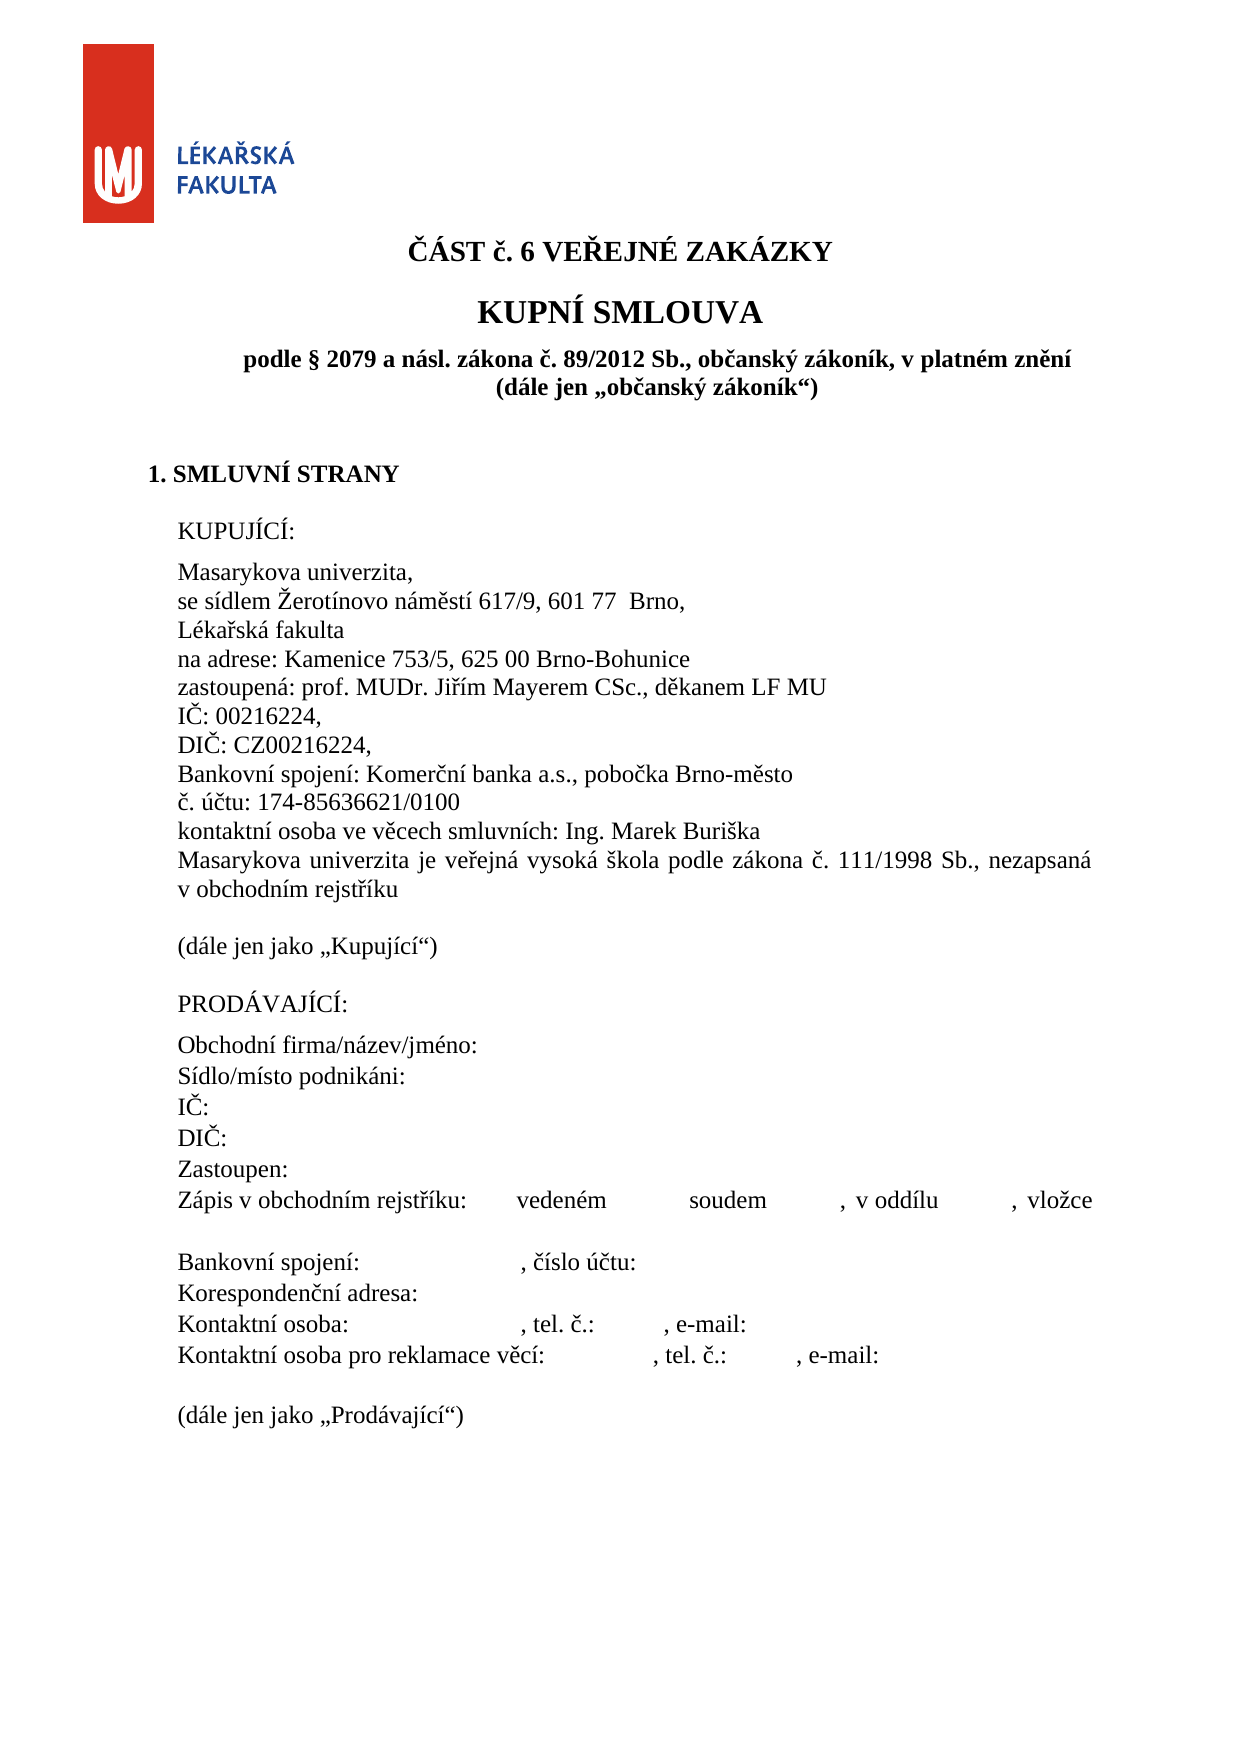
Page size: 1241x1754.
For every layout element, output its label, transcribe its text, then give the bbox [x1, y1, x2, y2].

text PRODÁVAJÍCÍ: [177, 989, 1093, 1017]
text Zápis v obchodním rejstříku: vedeném soudem , v oddílu , vložce [177, 1185, 1093, 1245]
text Sídlo/místo podnikáni: [177, 1061, 1093, 1090]
text Bankovní spojení: , číslo účtu: [177, 1247, 1093, 1276]
text část č. 6 veřejné zakázky [148, 234, 1093, 268]
text zastoupená: prof. MUDr. Jiřím Mayerem CSc., děkanem LF MU [177, 672, 1093, 701]
text Kontaktní osoba: , tel. č.: , e-mail: [177, 1309, 1093, 1338]
text Masarykova univerzita, [177, 557, 1093, 586]
text IČ: 00216224, [177, 701, 1093, 730]
text Korespondenční adresa: [177, 1278, 1093, 1307]
text KUPNÍ SMLOUVA [148, 293, 1093, 331]
text DIČ: [177, 1123, 1093, 1152]
text Obchodní firma/název/jméno: [177, 1030, 1093, 1059]
text DIČ: CZ00216224, [177, 730, 1093, 759]
text se sídlem Žerotínovo náměstí 617/9, 601 77 Brno, [177, 586, 1093, 615]
text podle § 2079 a násl. zákona č. 89/2012 Sb., občanský zákoník, v platném znění (dále jen „občanský zákoník“) [222, 344, 1093, 401]
text na adrese: Kamenice 753/5, 625 00 Brno-Bohunice [177, 644, 1093, 672]
text Zastoupen: [177, 1154, 1093, 1183]
text Masarykova univerzita je veřejná vysoká škola podle zákona č. 111/1998 Sb., nezapsaná v obchodním rejstříku [177, 845, 1093, 902]
text IČ: [177, 1092, 1093, 1121]
text Kontaktní osoba pro reklamace věcí: , tel. č.: , e-mail: [177, 1340, 1093, 1369]
text 1. SMLUVNÍ STRANY [148, 459, 1093, 487]
text č. účtu: 174-85636621/0100 [177, 787, 1093, 816]
text Bankovní spojení: Komerční banka a.s., pobočka Brno-město [177, 759, 1093, 787]
text (dále jen jako „Kupující“) [177, 931, 1093, 960]
text KUPUJÍCÍ: [177, 516, 1093, 545]
text (dále jen jako „Prodávající“) [177, 1400, 1093, 1429]
text Lékařská fakulta [177, 615, 1093, 644]
text kontaktní osoba ve věcech smluvních: Ing. Marek Buriška [177, 816, 1093, 845]
